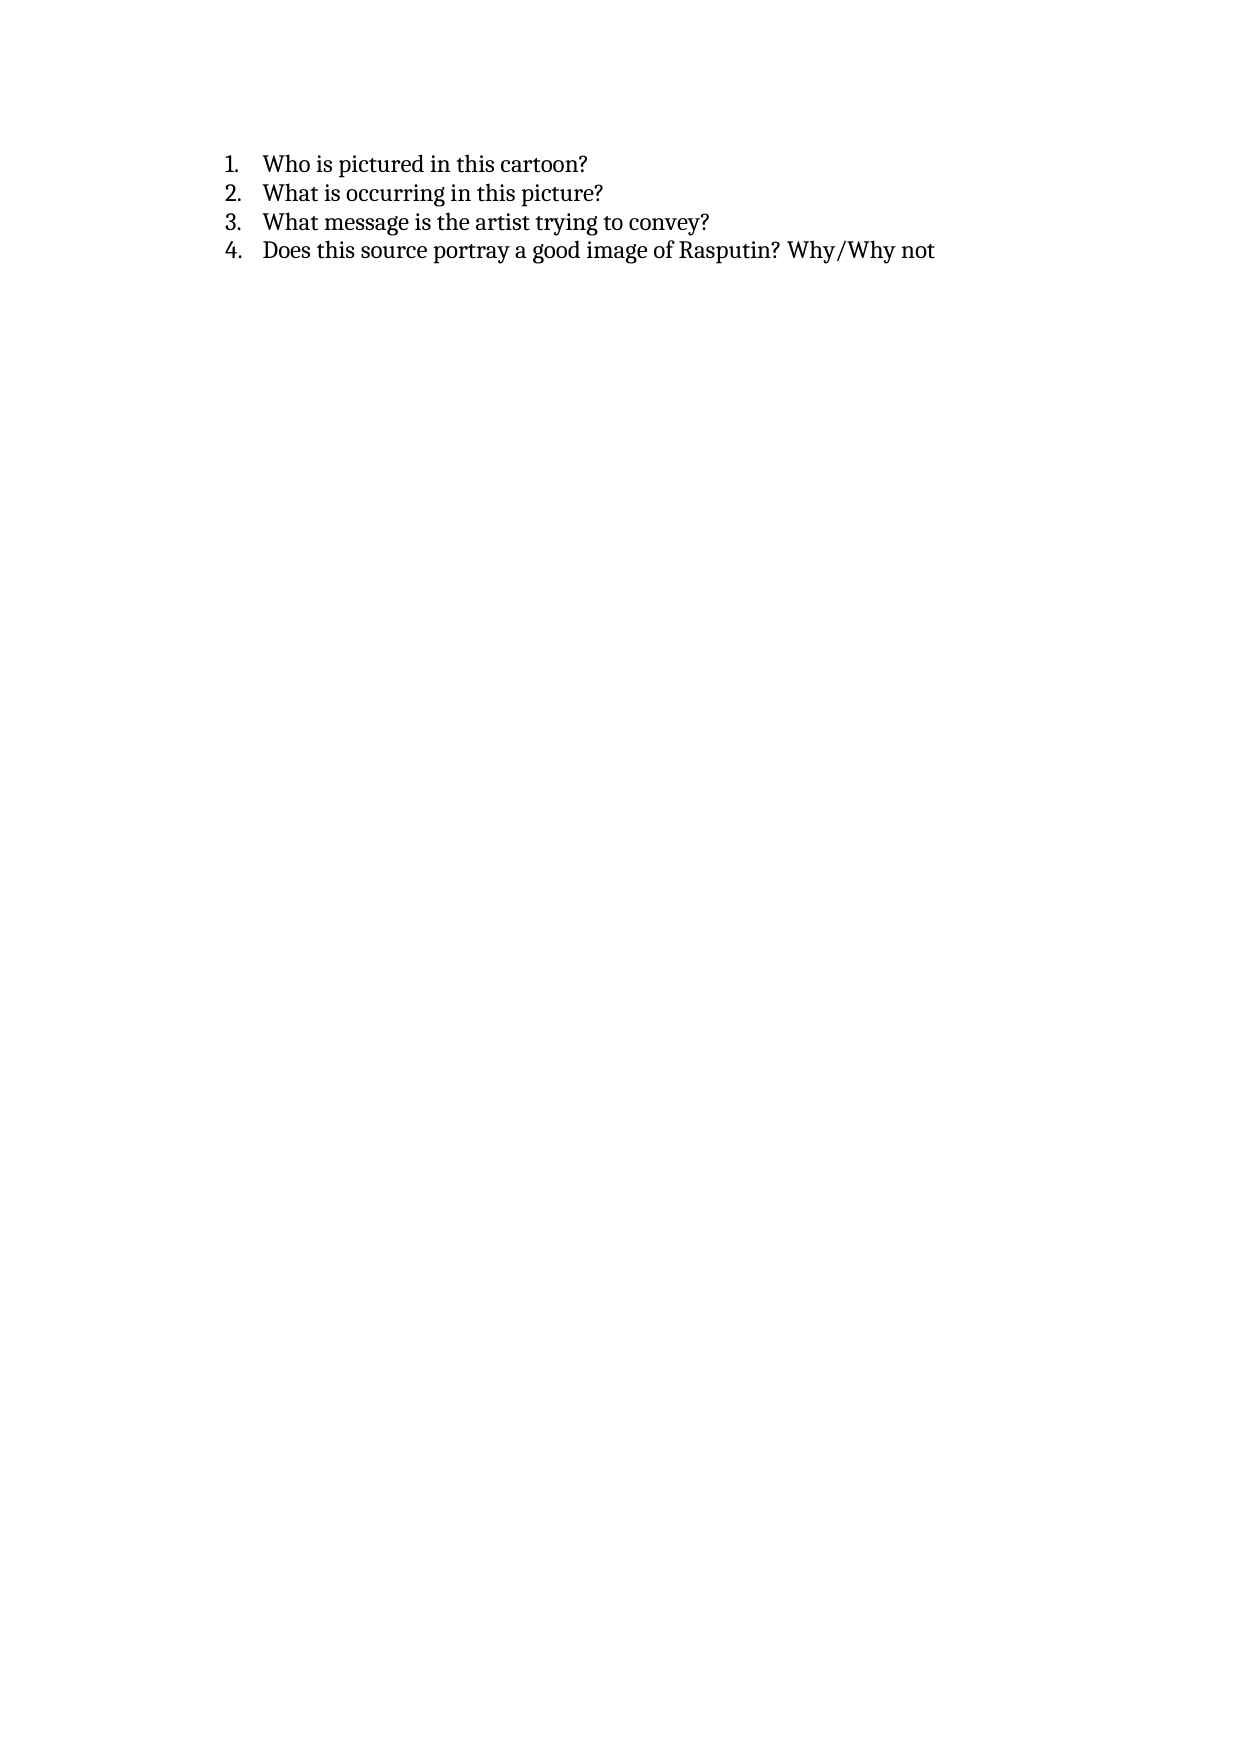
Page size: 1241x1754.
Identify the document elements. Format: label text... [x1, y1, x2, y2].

list What message is the artist trying to convey? [225, 207, 1053, 236]
list What is occurring in this picture? [225, 179, 1053, 207]
list Does this source portray a good image of Rasputin? Why/Why not [225, 236, 1053, 265]
list Who is pictured in this cartoon? [225, 150, 1053, 179]
